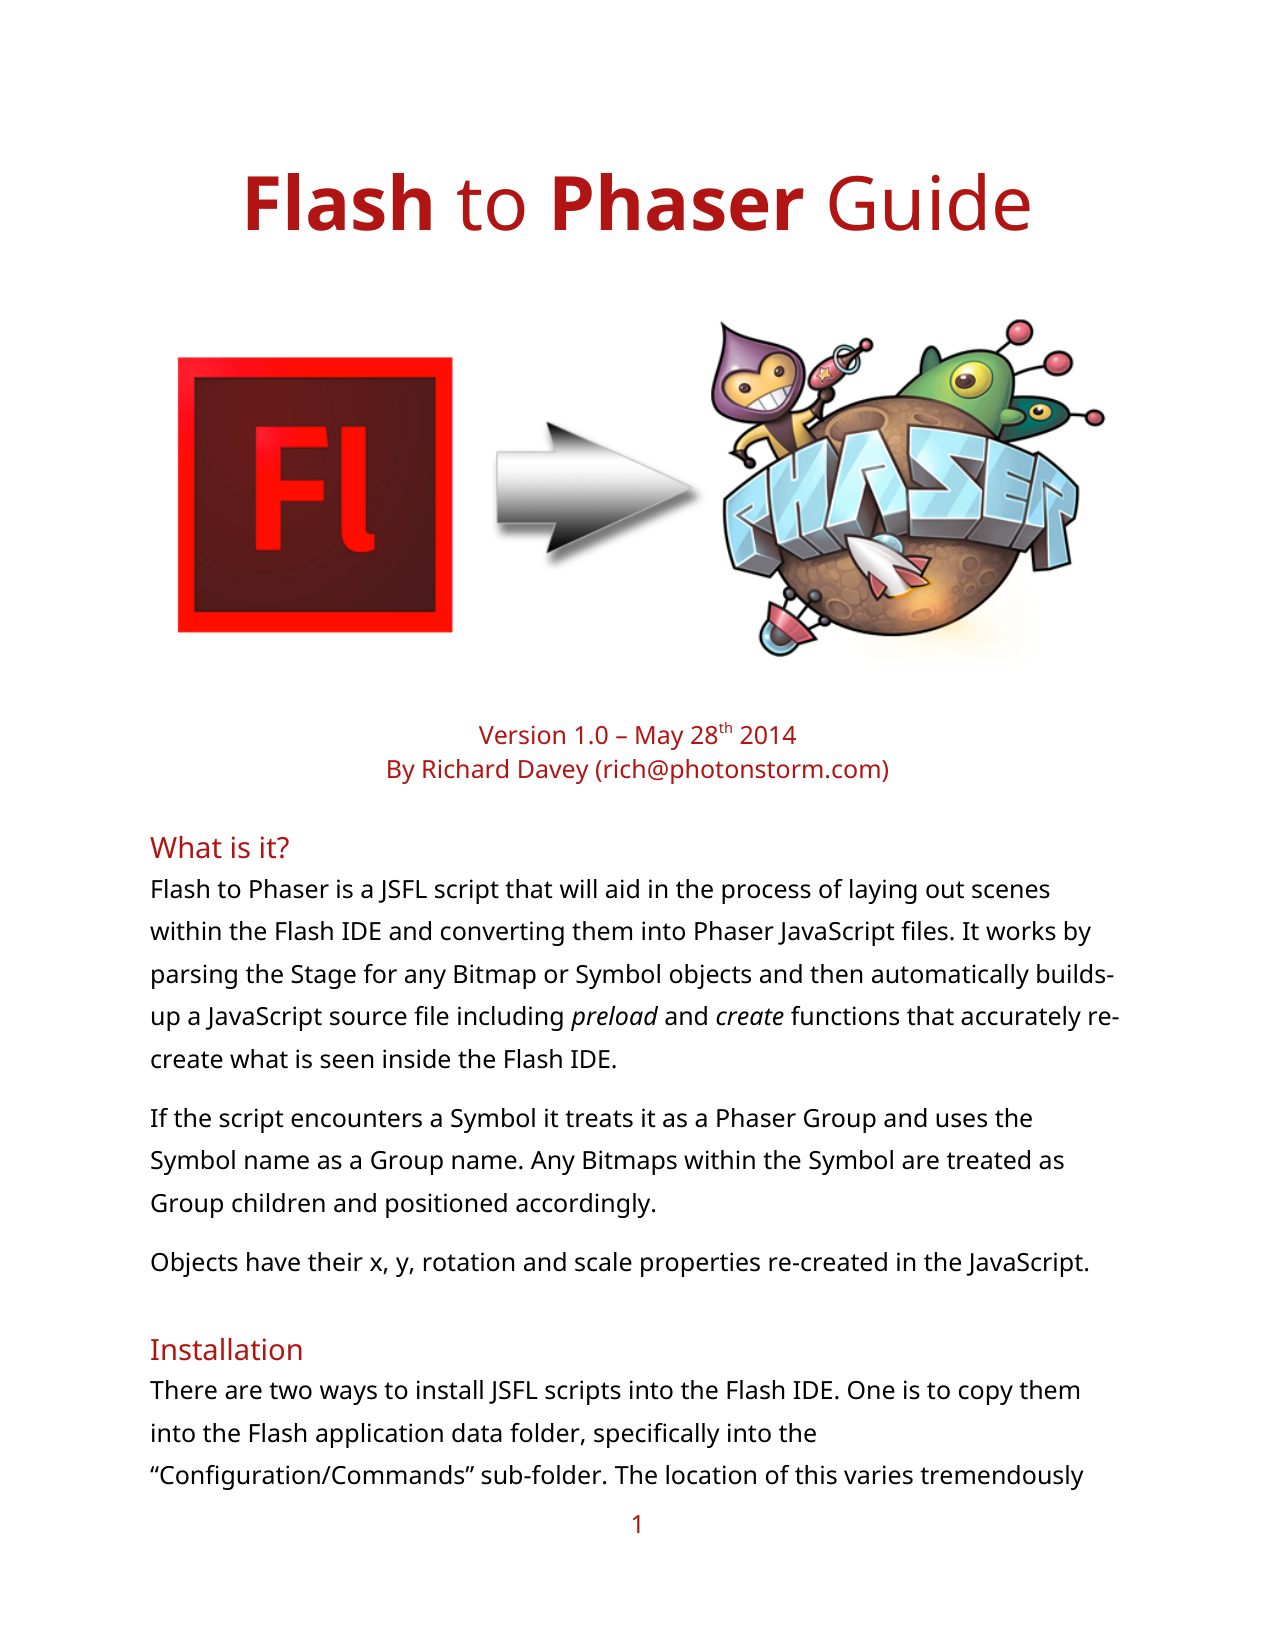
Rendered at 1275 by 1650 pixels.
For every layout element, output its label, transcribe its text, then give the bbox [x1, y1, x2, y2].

text If the script encounters a Symbol it treats it as a Phaser Group and uses the Symbol name as a Group name. Any Bitmaps within the Symbol are treated as Group children and positioned accordingly. [150, 1101, 1125, 1219]
subtitle Installation [150, 1329, 1125, 1368]
text Objects have their x, y, rotation and scale properties re-created in the JavaScript. [150, 1245, 1125, 1279]
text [150, 1373, 1125, 1492]
text Flash to Phaser is a JSFL script that will aid in the process of laying out scenes within the Flash IDE and converting them into Phaser JavaScript files. It works by parsing the Stage for any Bitmap or Symbol objects and then automatically builds-up a JavaScript source file including preload and create functions that accurately re-create what is seen inside the Flash IDE. [150, 871, 1125, 1075]
subtitle What is it? [150, 827, 1125, 867]
subtitle Version 1.0 – May 28th 2014 By Richard Davey (rich@photonstorm.com) [150, 718, 1125, 786]
picture [150, 311, 1125, 668]
title Flash to Phaser Guide [150, 150, 1125, 252]
